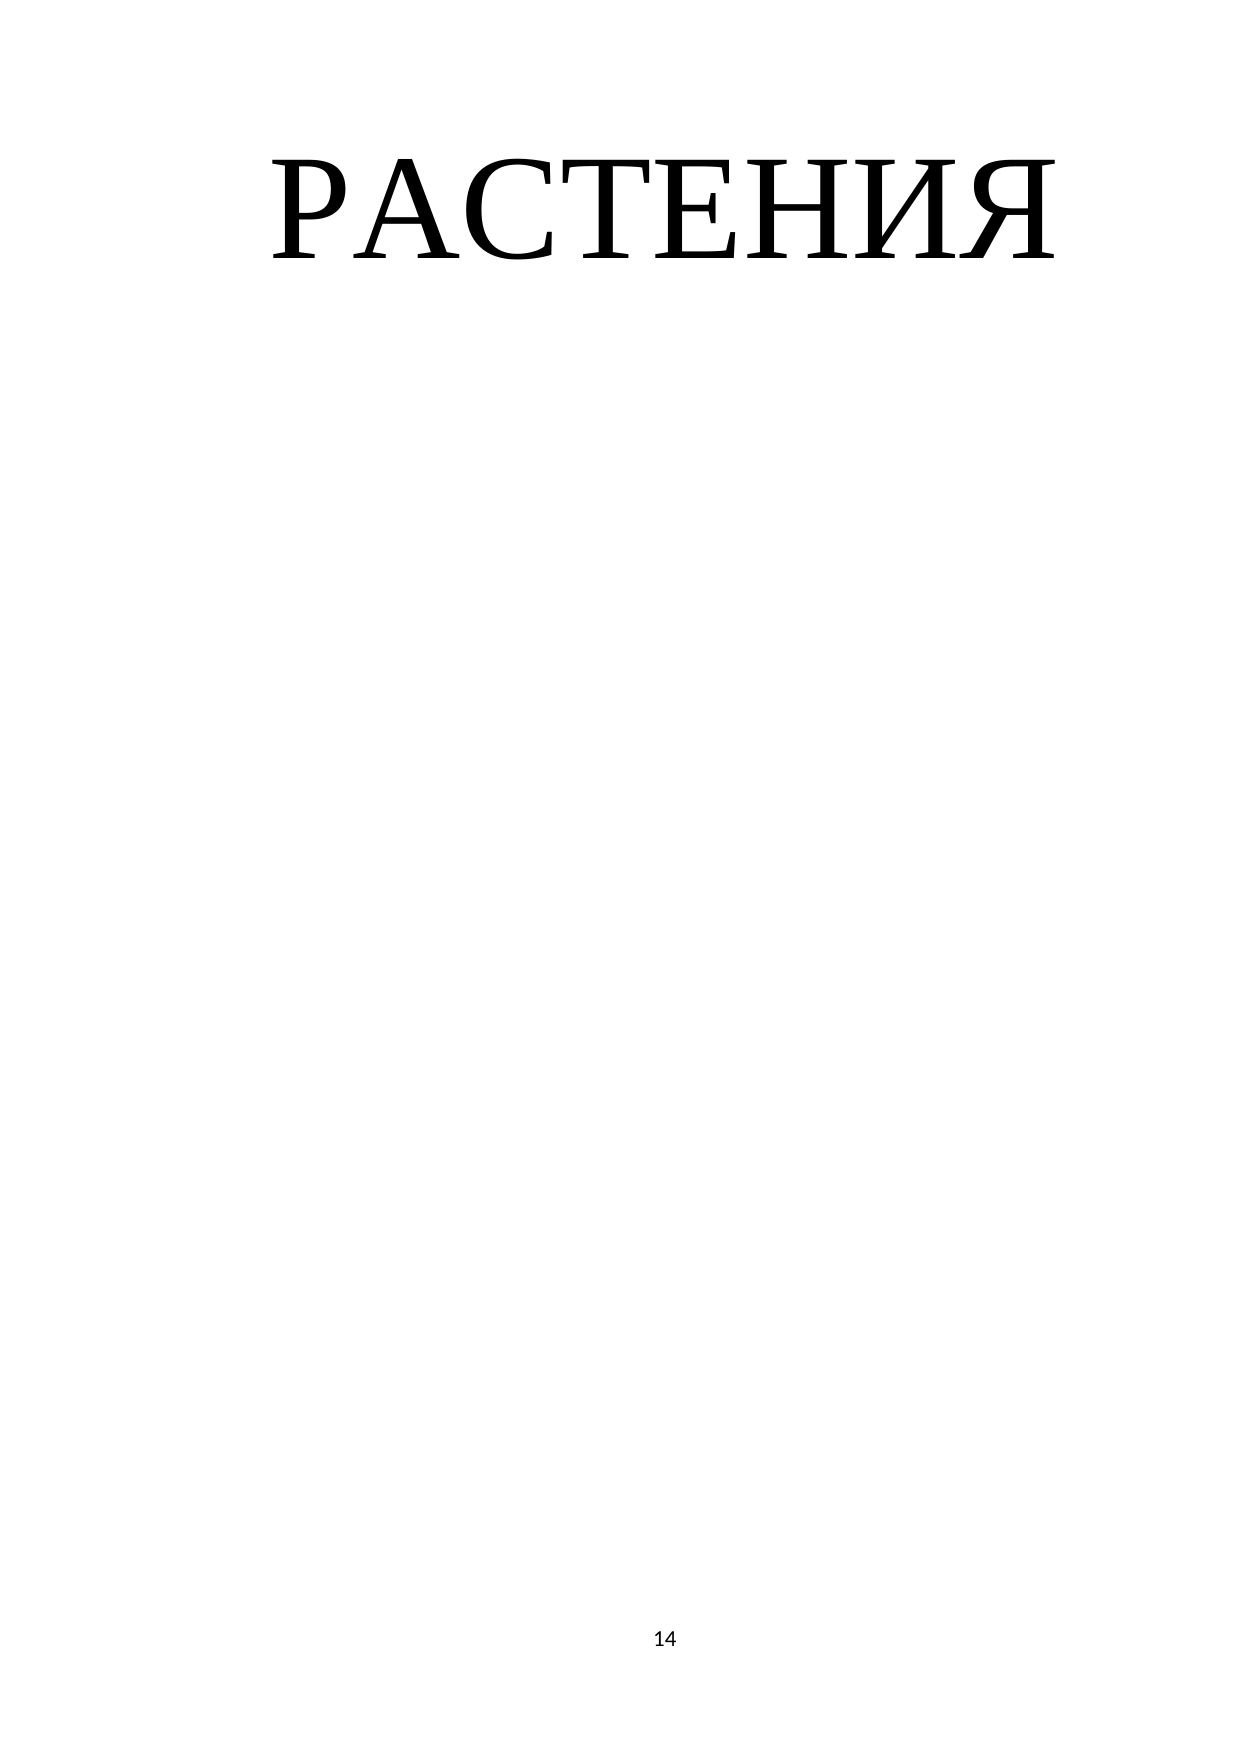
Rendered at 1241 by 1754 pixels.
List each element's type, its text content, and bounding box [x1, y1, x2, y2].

text РАСТЕНИЯ [177, 118, 1152, 291]
